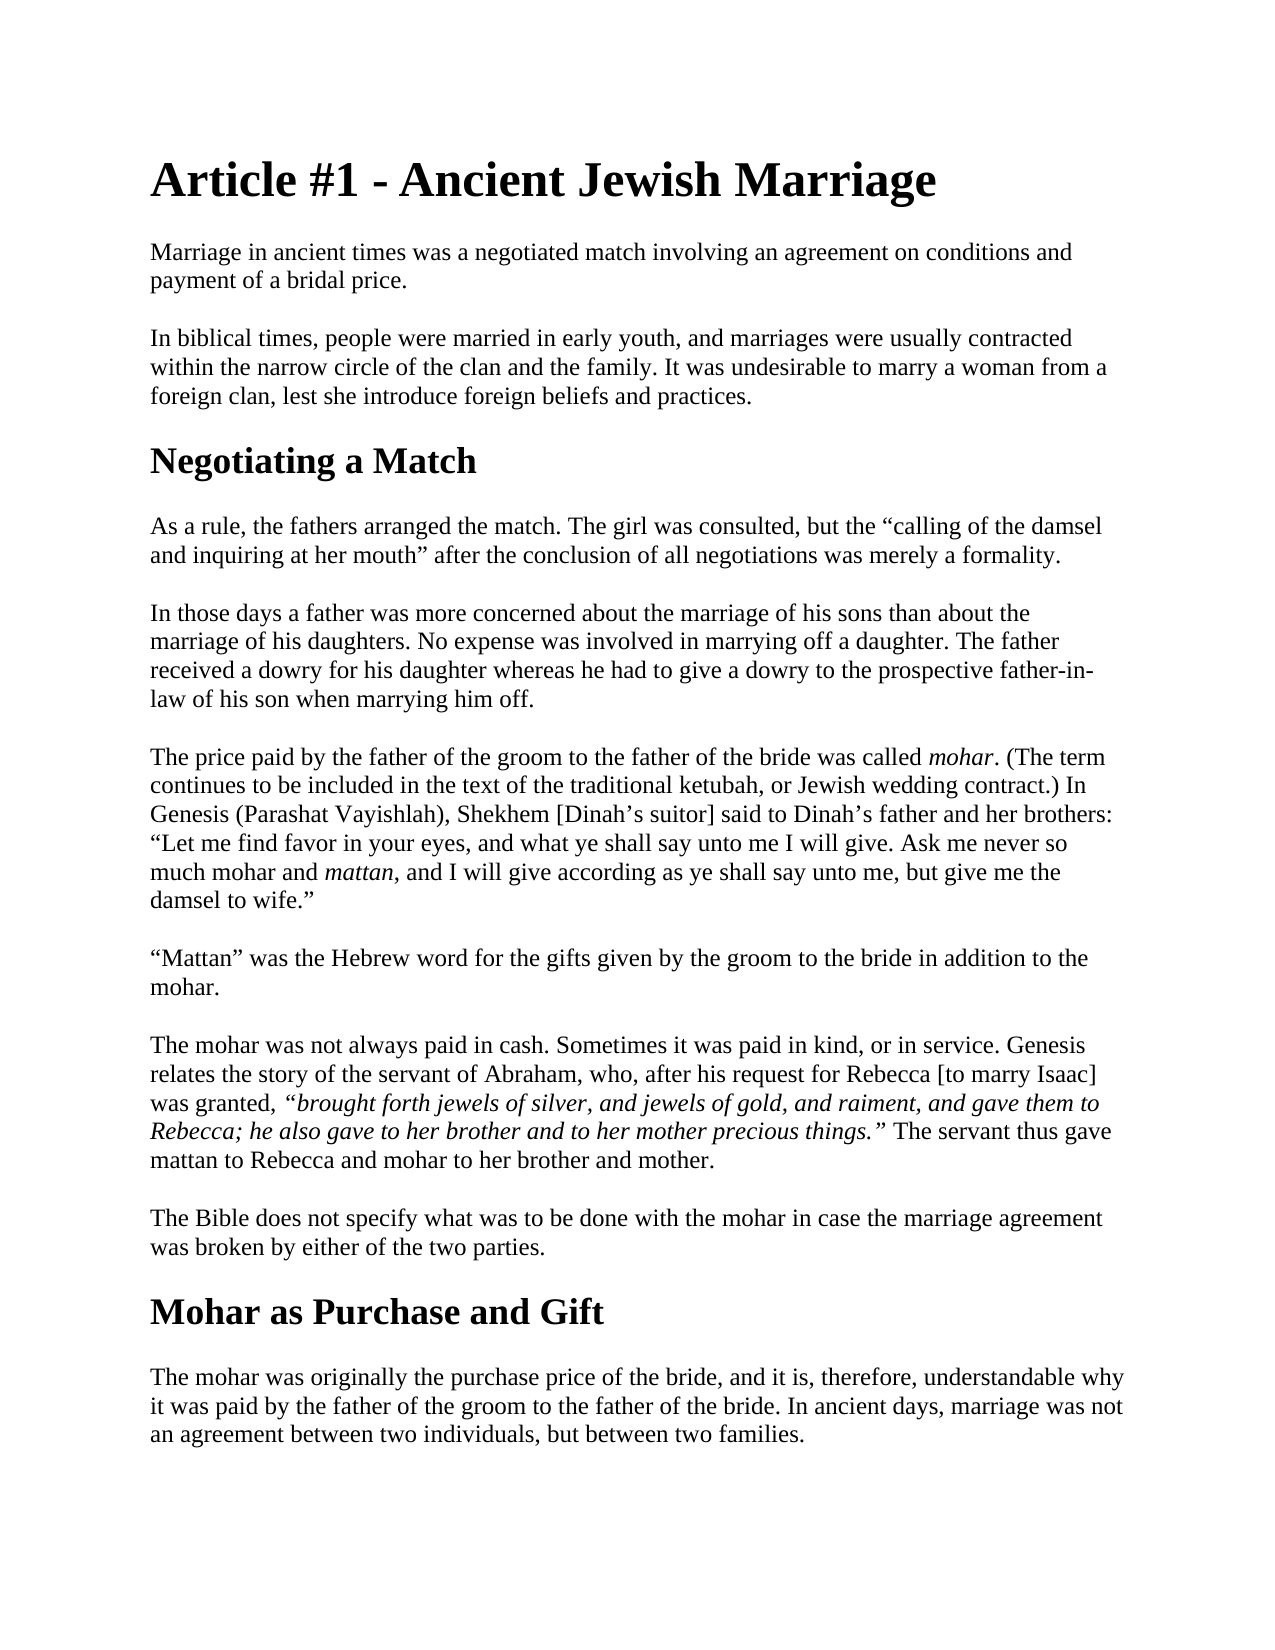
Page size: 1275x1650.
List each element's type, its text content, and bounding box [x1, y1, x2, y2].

text The mohar was not always paid in cash. Sometimes it was paid in kind, or in service. Genesis relates the story of the servant of Abraham, who, after his request for Rebecca [to marry Isaac] was granted, “brought forth jewels of silver, and jewels of gold, and raiment, and gave them to Rebecca; he also gave to her brother and to her mother precious things.” The servant thus gave mattan to Rebecca and mohar to her brother and mother. [150, 1030, 1125, 1174]
text The Bible does not specify what was to be done with the mohar in case the marriage agreement was broken by either of the two parties. [150, 1203, 1125, 1261]
text As a rule, the fathers arranged the match. The girl was consulted, but the “calling of the damsel and inquiring at her mouth” after the conclusion of all negotiations was merely a formality. [150, 511, 1125, 568]
text In those days a father was more concerned about the marriage of his sons than about the marriage of his daughters. No expense was involved in marrying off a daughter. The father received a dowry for his daughter whereas he had to give a dowry to the prospective father-in-law of his son when marrying him off. [150, 598, 1125, 713]
text The mohar was originally the purchase price of the bride, and it is, therefore, understandable why it was paid by the father of the groom to the father of the bride. In ancient days, marriage was not an agreement between two individuals, but between two families. [150, 1362, 1125, 1448]
text The price paid by the father of the groom to the father of the bride was called mohar. (The term continues to be included in the text of the traditional ketubah, or Jewish wedding contract.) In Genesis (Parashat Vayishlah), Shekhem [Dinah’s suitor] said to Dinah’s father and her brothers: “Let me find favor in your eyes, and what ye shall say unto me I will give. Ask me never so much mohar and mattan, and I will give according as ye shall say unto me, but give me the damsel to wife.” [150, 742, 1125, 914]
text Mohar as Purchase and Gift [150, 1290, 1125, 1333]
text “Mattan” was the Hebrew word for the gifts given by the groom to the bride in addition to the mohar. [150, 943, 1125, 1001]
text Marriage in ancient times was a negotiated match involving an agreement on conditions and payment of a bridal price. [150, 237, 1125, 294]
text In biblical times, people were married in early youth, and marriages were usually contracted within the narrow circle of the clan and the family. It was undesirable to marry a woman from a foreign clan, lest she introduce foreign beliefs and practices. [150, 323, 1125, 409]
text Article #1 - Ancient Jewish Marriage [150, 150, 1125, 207]
text Negotiating a Match [150, 439, 1125, 482]
